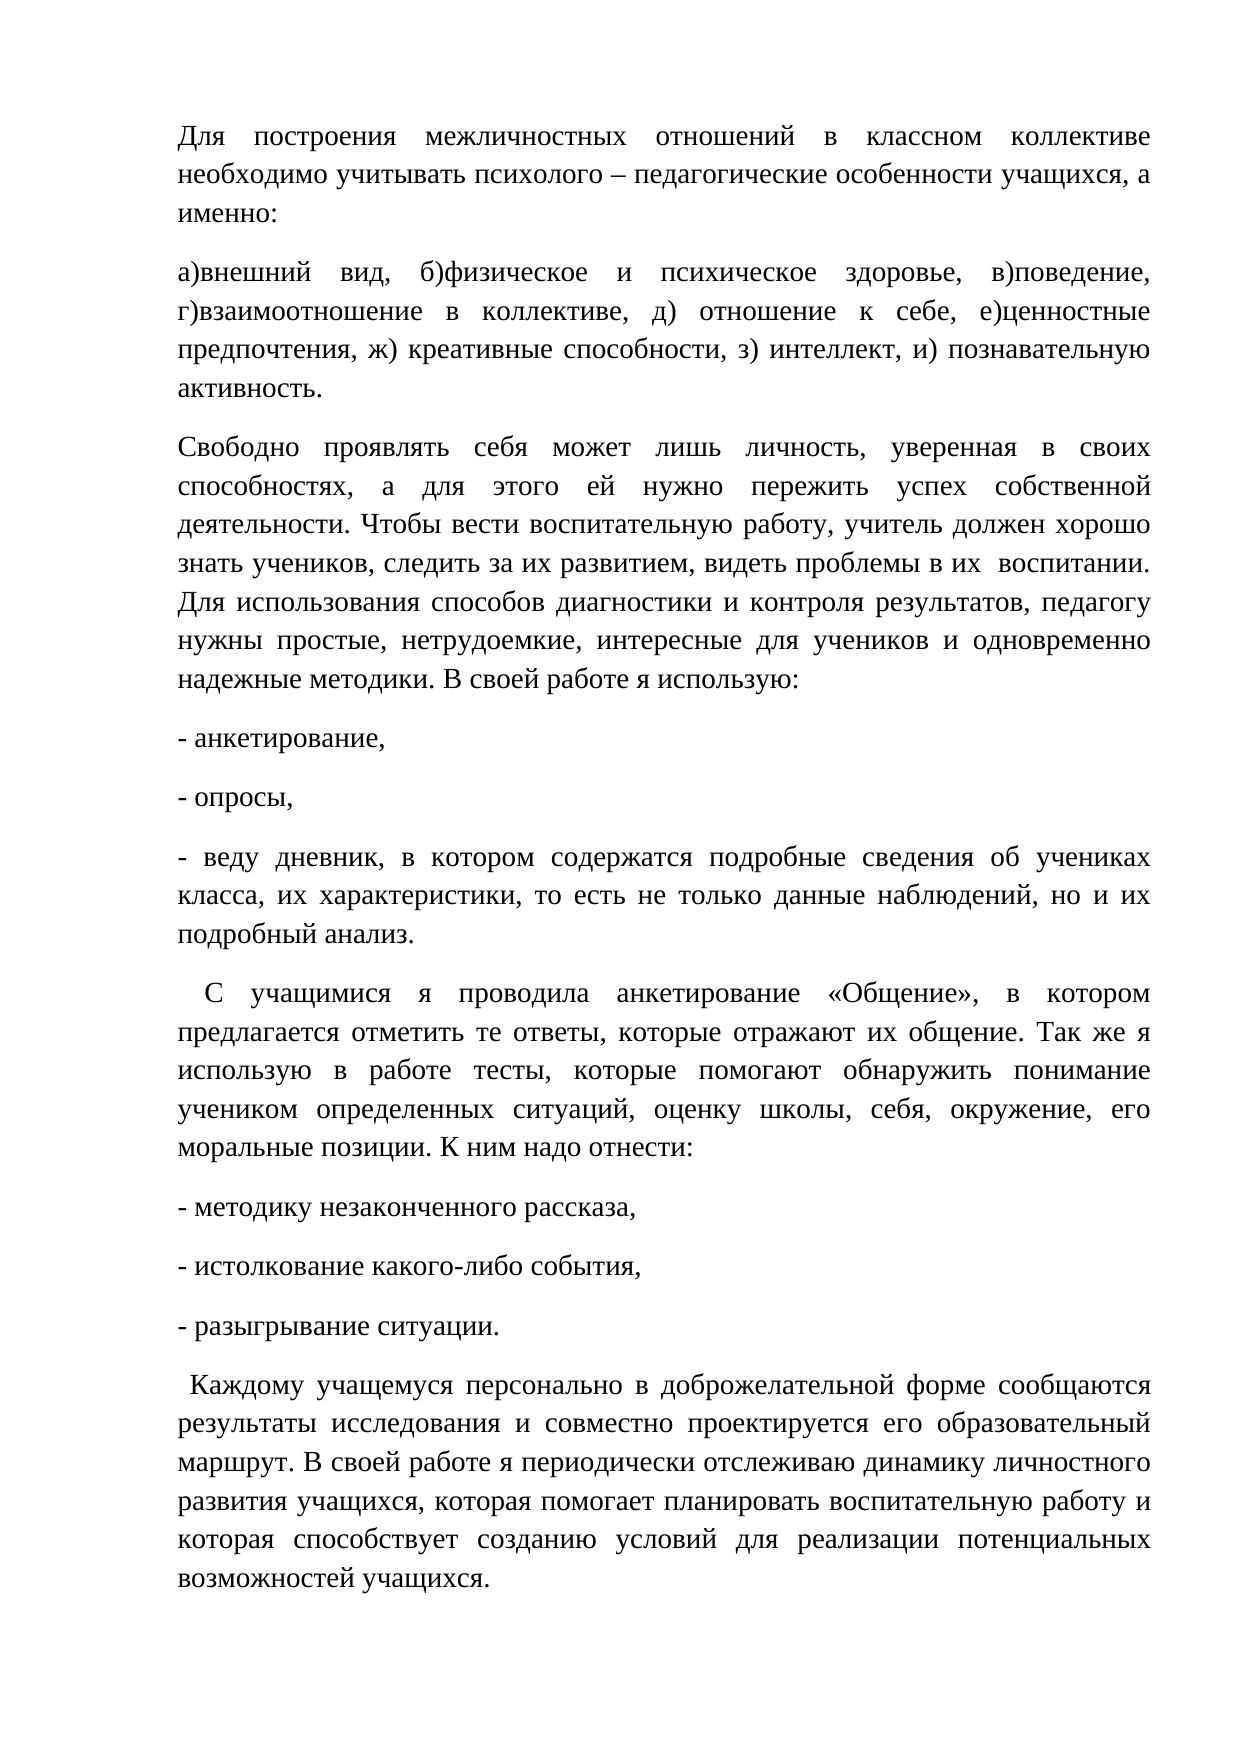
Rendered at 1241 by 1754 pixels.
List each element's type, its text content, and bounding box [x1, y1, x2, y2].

text - анкетирование, [177, 720, 1152, 754]
text - истолкование какого-либо события, [177, 1248, 1152, 1282]
text - разыгрывание ситуации. [177, 1308, 1152, 1341]
text - опросы, [177, 779, 1152, 813]
text Для построения межличностных отношений в классном коллективе необходимо учитывать психолого – педагогические особенности учащихся, а именно: [177, 118, 1152, 229]
text - методику незаконченного рассказа, [177, 1189, 1152, 1222]
text С учащимися я проводила анкетирование «Общение», в котором предлагается отметить те ответы, которые отражают их общение. Так же я использую в работе тесты, которые помогают обнаружить понимание учеником определенных ситуаций, оценку школы, себя, окружение, его моральные позиции. К ним надо отнести: [177, 975, 1152, 1163]
text а)внешний вид, б)физическое и психическое здоровье, в)поведение, г)взаимоотношение в коллективе, д) отношение к себе, е)ценностные предпочтения, ж) креативные способности, з) интеллект, и) познавательную активность. [177, 254, 1152, 404]
text Свободно проявлять себя может лишь личность, уверенная в своих способностях, а для этого ей нужно пережить успех собственной деятельности. Чтобы вести воспитательную работу, учитель должен хорошо знать учеников, следить за их развитием, видеть проблемы в их воспитании. Для использования способов диагностики и контроля результатов, педагогу нужны простые, нетрудоемкие, интересные для учеников и одновременно надежные методики. В своей работе я использую: [177, 429, 1152, 694]
text - веду дневник, в котором содержатся подробные сведения об учениках класса, их характеристики, то есть не только данные наблюдений, но и их подробный анализ. [177, 839, 1152, 949]
text Каждому учащемуся персонально в доброжелательной форме сообщаются результаты исследования и совместно проектируется его образовательный маршрут. В своей работе я периодически отслеживаю динамику личностного развития учащихся, которая помогает планировать воспитательную работу и которая способствует созданию условий для реализации потенциальных возможностей учащихся. [177, 1367, 1152, 1593]
